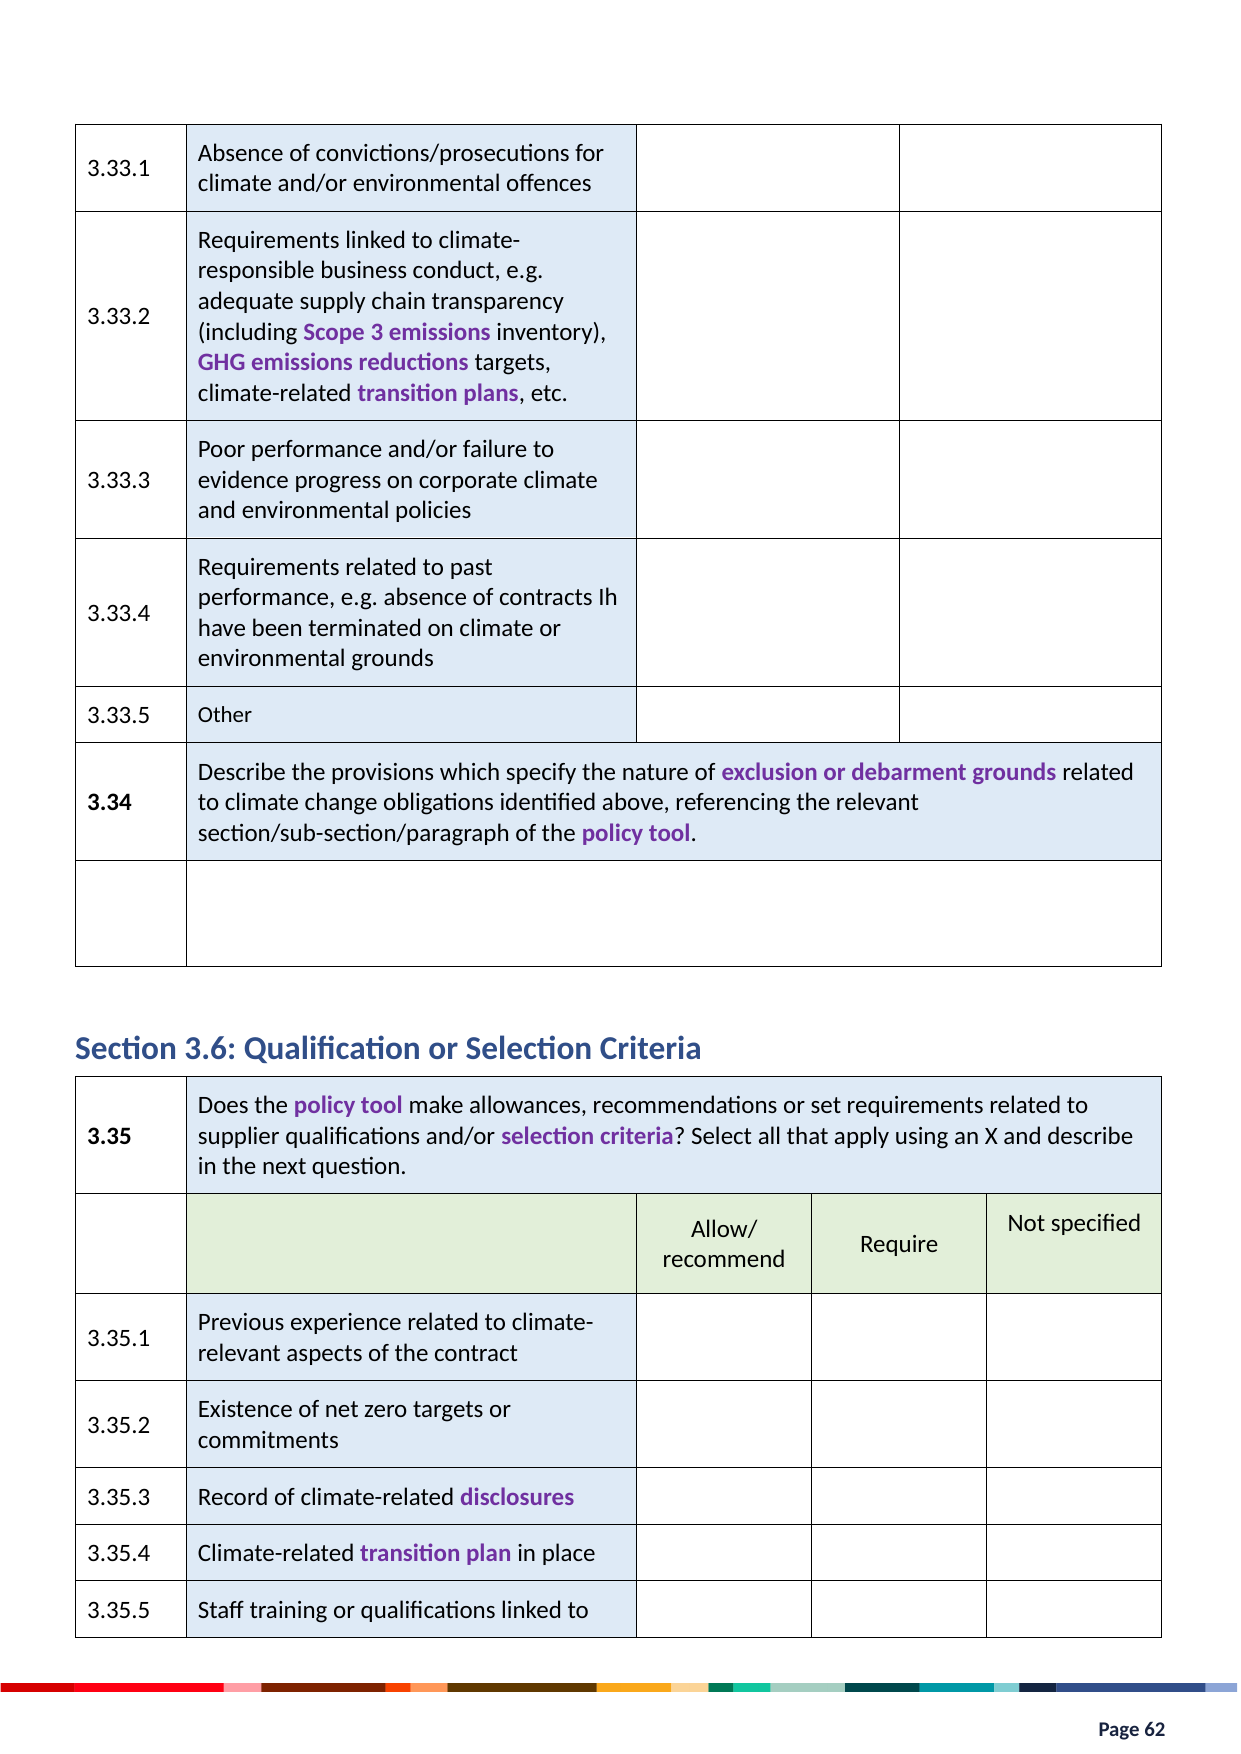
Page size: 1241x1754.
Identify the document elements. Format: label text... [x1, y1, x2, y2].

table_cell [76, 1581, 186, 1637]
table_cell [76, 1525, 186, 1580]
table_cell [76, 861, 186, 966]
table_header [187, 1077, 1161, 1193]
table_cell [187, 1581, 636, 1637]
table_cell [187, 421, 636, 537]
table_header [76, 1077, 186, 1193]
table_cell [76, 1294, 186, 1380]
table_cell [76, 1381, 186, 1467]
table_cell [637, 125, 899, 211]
picture [0, 1683, 1236, 1692]
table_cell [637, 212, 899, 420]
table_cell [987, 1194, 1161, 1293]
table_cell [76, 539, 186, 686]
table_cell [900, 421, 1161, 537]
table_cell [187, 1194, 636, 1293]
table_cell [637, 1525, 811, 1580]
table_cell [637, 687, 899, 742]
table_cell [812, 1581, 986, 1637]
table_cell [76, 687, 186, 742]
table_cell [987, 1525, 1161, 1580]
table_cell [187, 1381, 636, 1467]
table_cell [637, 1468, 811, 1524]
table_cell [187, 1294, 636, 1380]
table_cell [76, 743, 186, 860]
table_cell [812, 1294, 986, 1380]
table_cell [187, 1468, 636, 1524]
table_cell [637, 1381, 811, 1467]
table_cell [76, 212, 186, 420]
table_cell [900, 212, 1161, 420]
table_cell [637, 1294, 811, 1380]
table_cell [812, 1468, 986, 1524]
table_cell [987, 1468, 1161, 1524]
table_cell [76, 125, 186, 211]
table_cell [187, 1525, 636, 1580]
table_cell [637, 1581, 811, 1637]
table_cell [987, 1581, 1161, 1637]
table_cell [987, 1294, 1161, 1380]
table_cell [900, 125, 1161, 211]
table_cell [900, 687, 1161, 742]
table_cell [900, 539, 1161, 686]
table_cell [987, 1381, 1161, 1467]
subtitle Section 3.6: Qualification or Selection Criteria [75, 1027, 1165, 1067]
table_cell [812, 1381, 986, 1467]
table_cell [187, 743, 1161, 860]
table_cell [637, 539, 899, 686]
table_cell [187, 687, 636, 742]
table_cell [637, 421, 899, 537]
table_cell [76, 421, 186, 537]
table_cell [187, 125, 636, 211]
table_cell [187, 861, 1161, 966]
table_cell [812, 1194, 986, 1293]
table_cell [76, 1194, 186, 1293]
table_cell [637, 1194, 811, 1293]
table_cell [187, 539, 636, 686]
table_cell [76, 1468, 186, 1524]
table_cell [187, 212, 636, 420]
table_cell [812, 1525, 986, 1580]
